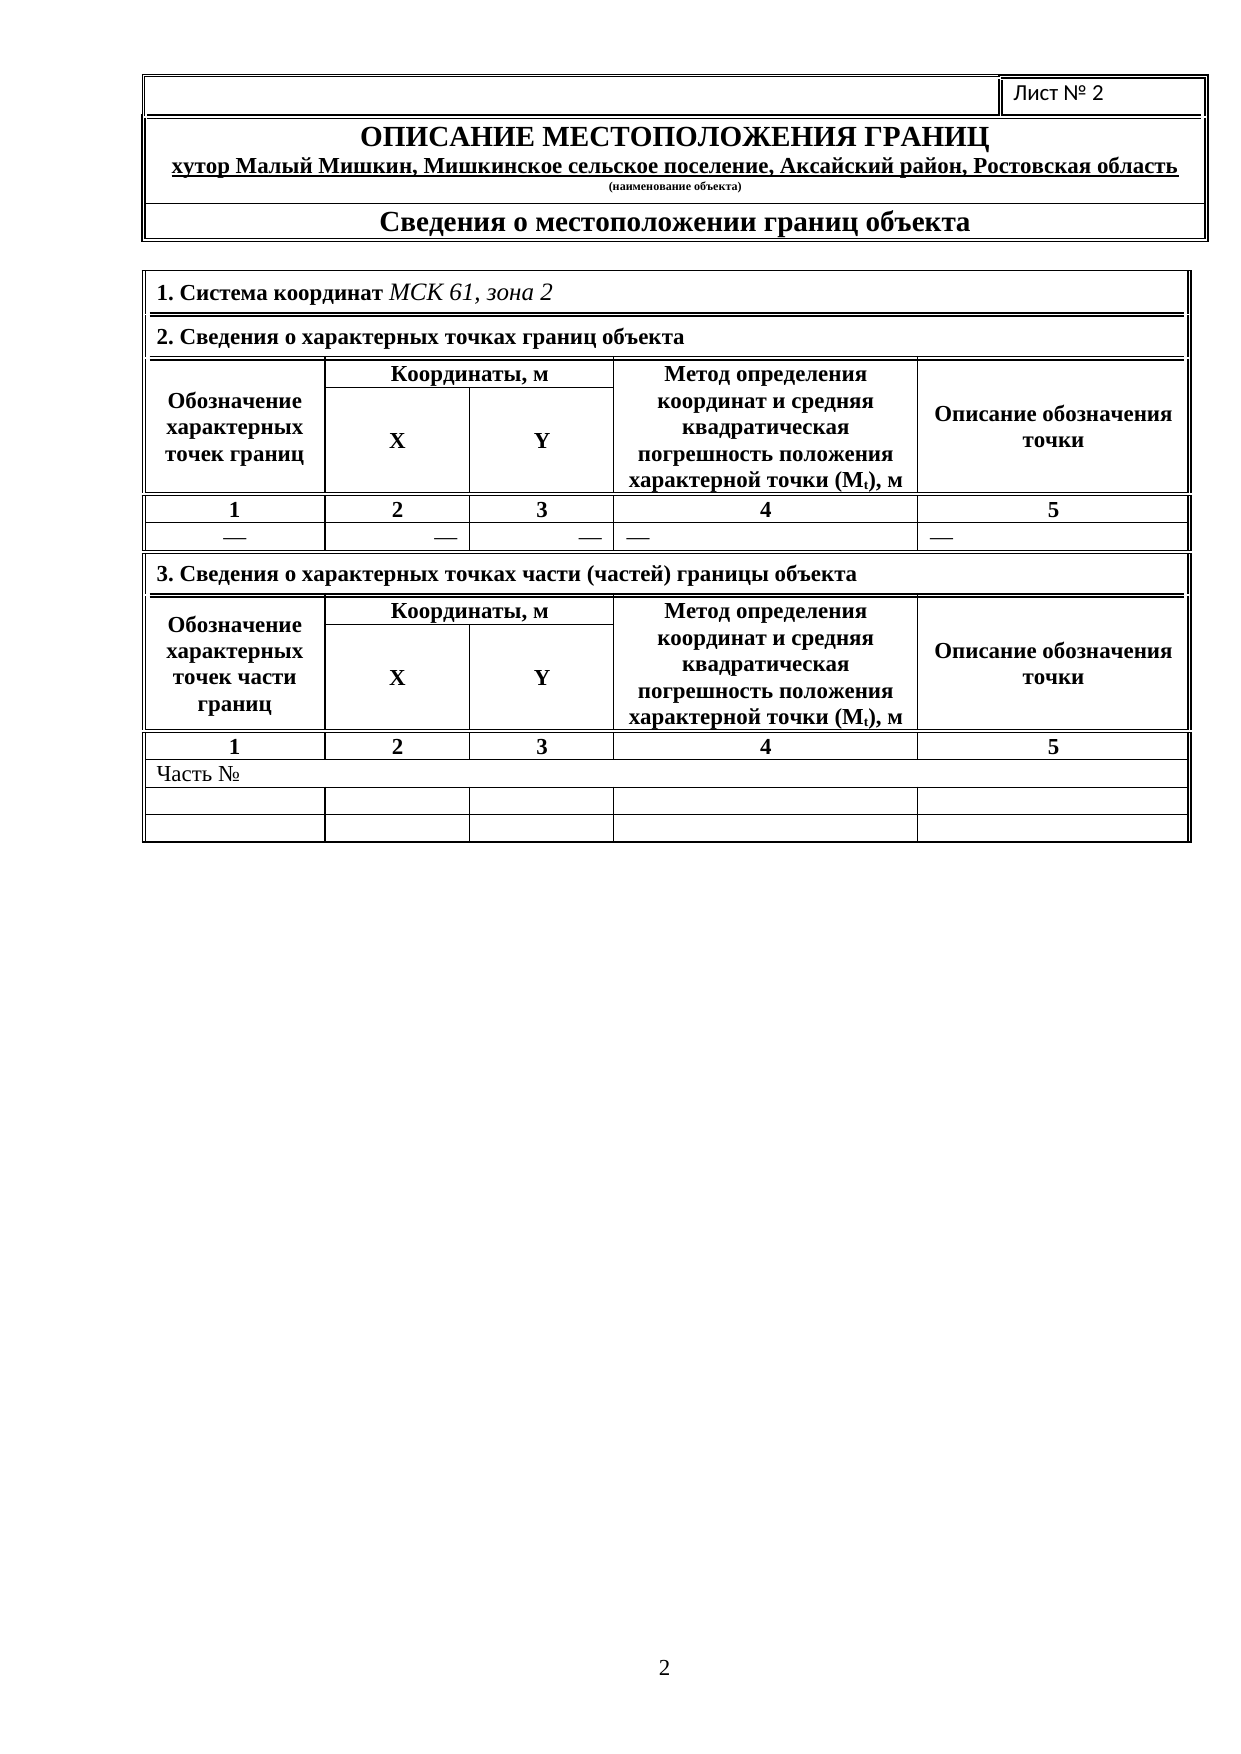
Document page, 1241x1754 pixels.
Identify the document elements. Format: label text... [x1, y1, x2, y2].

table_header 2 [326, 496, 469, 522]
table_header 3 [470, 496, 613, 522]
table_cell Метод определения координат и средняя квадратическая погрешность положения характерной точки (Мt), м [614, 598, 917, 729]
table_header 2 [326, 733, 469, 759]
table_cell [918, 788, 1187, 814]
table_header 1 [146, 733, 324, 759]
table_header 4 [614, 496, 917, 522]
table_cell Метод определения координат и средняя квадратическая погрешность положения характерной точки (Мt), м [614, 361, 917, 492]
table_cell Координаты, м [326, 598, 613, 624]
table_cell [470, 815, 613, 841]
table_cell Часть № [146, 760, 1187, 787]
table_cell [614, 788, 917, 814]
table_cell [470, 788, 613, 814]
table_cell Координаты, м [326, 361, 613, 387]
table_cell — [326, 523, 469, 549]
table_header 1. Система координат МСК 61, зона 2 [146, 271, 1187, 312]
table_header 4 [614, 733, 917, 759]
table_cell 2. Сведения о характерных точках границ объекта [144, 312, 1189, 356]
table_header 5 [918, 496, 1187, 522]
table_header 3. Сведения о характерных точках части (частей) границы объекта [146, 554, 1187, 593]
table_cell [614, 815, 917, 841]
table_cell — [918, 523, 1187, 549]
table_cell Обозначение характерных точек границ [144, 356, 324, 492]
table_cell — [146, 523, 324, 549]
table_cell Описание обозначения точки [918, 593, 1189, 729]
table_header 1 [146, 496, 324, 522]
table_cell Х [326, 625, 469, 729]
table_cell Описание обозначения точки [918, 356, 1189, 492]
table_cell [326, 815, 469, 841]
table_cell Y [470, 388, 613, 492]
table_cell — [470, 523, 613, 549]
table_cell [918, 815, 1187, 841]
table_cell [326, 788, 469, 814]
table_header 3 [470, 733, 613, 759]
table_cell Обозначение характерных точек части границ [144, 593, 324, 729]
table_cell Х [326, 388, 469, 492]
table_cell [146, 788, 324, 814]
table_cell — [614, 523, 917, 549]
table_header 5 [918, 733, 1187, 759]
table_cell [146, 815, 324, 841]
table_cell Y [470, 625, 613, 729]
